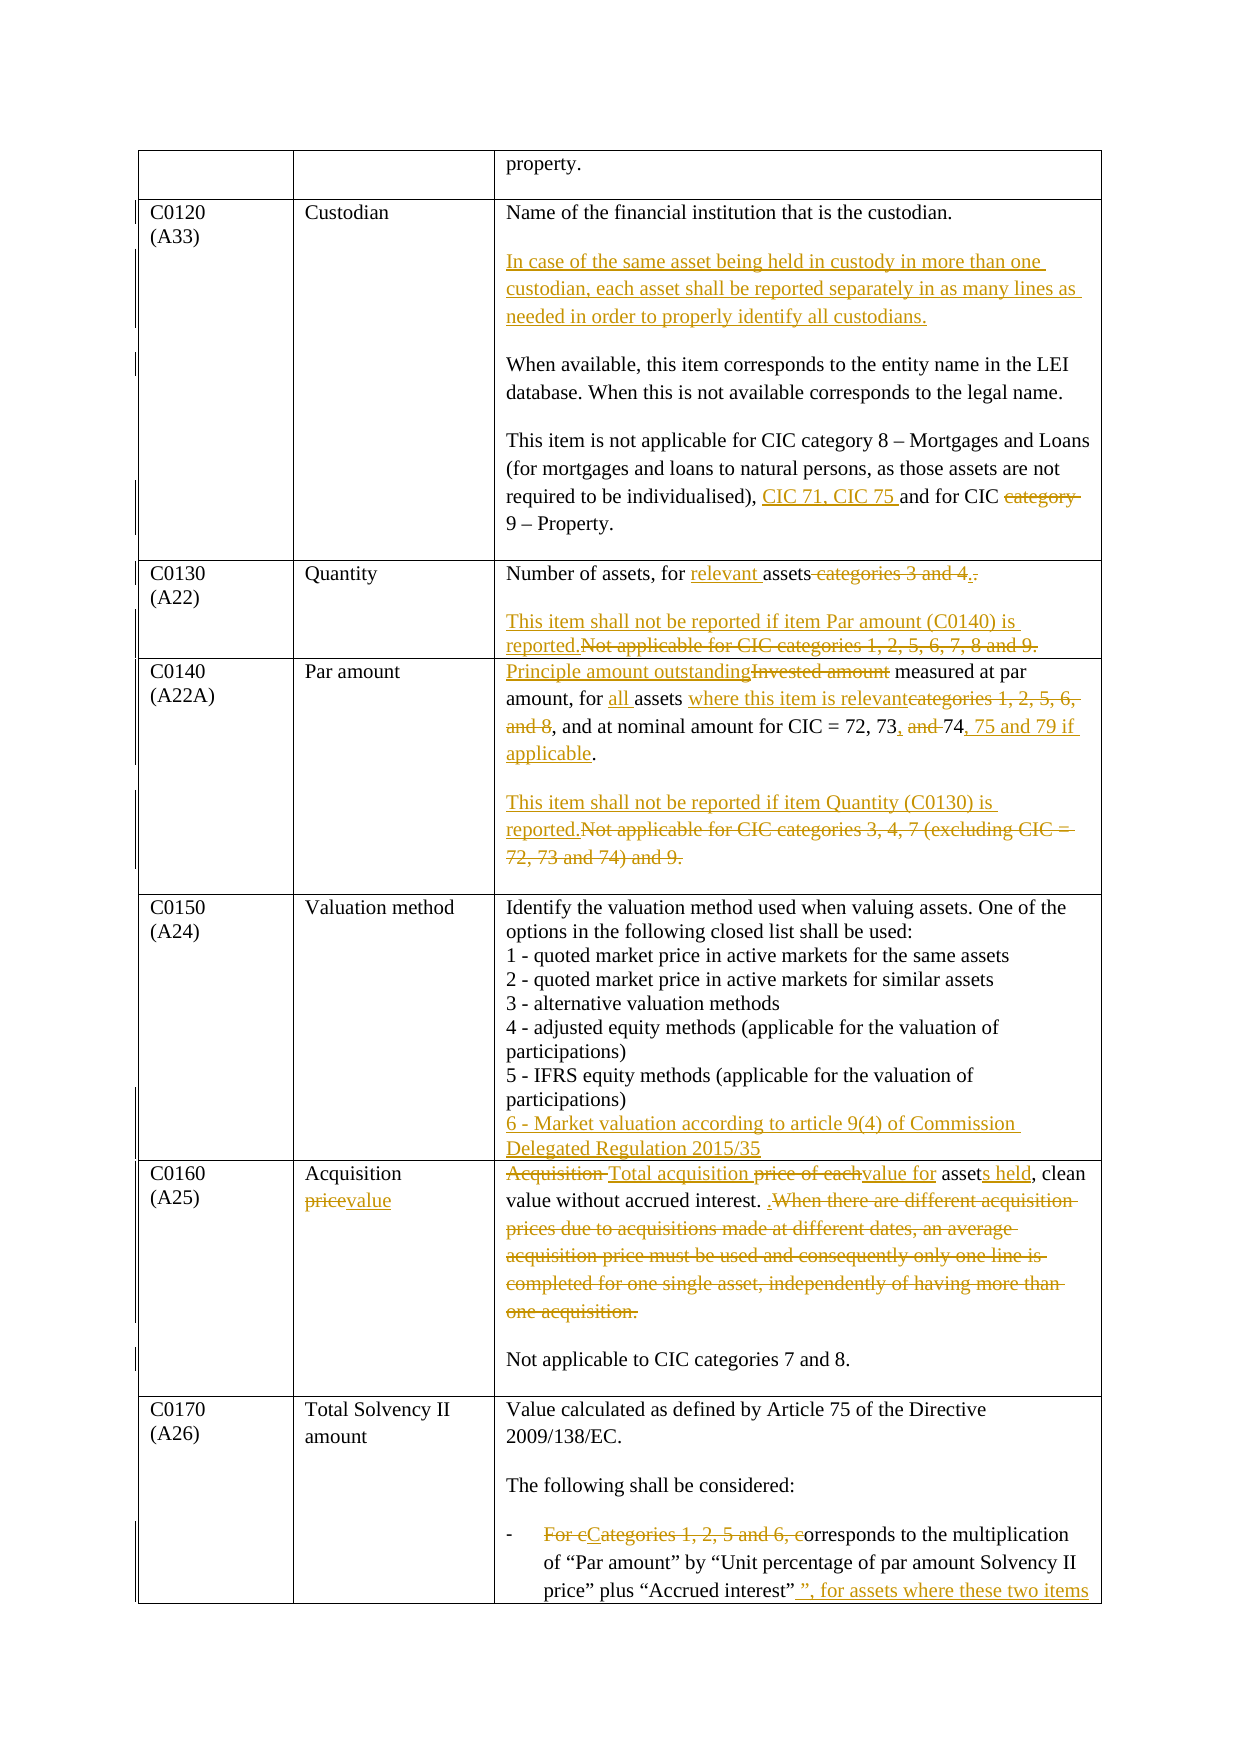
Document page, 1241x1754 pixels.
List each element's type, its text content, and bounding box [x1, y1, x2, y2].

table_cell Number of assets, for assets [495, 561, 1101, 657]
table_cell Acquisition [294, 1161, 494, 1396]
table_cell Valuation method [294, 895, 494, 1159]
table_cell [294, 1397, 494, 1603]
table_cell measured at par amount, for assets , and at nominal amount for CIC = 72, 73 74. [495, 659, 1101, 894]
table_cell Identify the valuation method used when valuing assets. One of the options in the following closed list shall be used: 1 - quoted market price in active markets for the same assets 2 - quoted market price in active markets for similar assets 3 - alternative valuation methods 4 - adjusted equity methods (applicable for the valuation of participations) 5 - IFRS equity methods (applicable for the valuation of participations) [495, 895, 1101, 1159]
table_cell C0140 (A22A) [139, 659, 293, 894]
table_cell C0170 (A26) [139, 1397, 293, 1603]
table_cell C0150 (A24) [139, 895, 293, 1159]
table_cell Name of the financial institution that is the custodian. When available, this item corresponds to the entity name in the LEI database. When this is not available corresponds to the legal name. This item is not applicable for CIC category 8 – Mortgages and Loans (for mortgages and loans to natural persons, as those assets are not required to be individualised), and for CIC 9 – Property. [495, 200, 1101, 560]
table_cell asset, clean value without accrued interest. Not applicable to CIC categories 7 and 8. [495, 1161, 1101, 1396]
table_cell Custodian [294, 200, 494, 560]
table_cell C0160 (A25) [139, 1161, 293, 1396]
table_cell C0120 (A33) [139, 200, 293, 560]
table_cell C0130 (A22) [139, 561, 293, 657]
table_cell Quantity [294, 561, 494, 657]
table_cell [495, 1397, 1101, 1603]
table_cell Par amount [294, 659, 494, 894]
